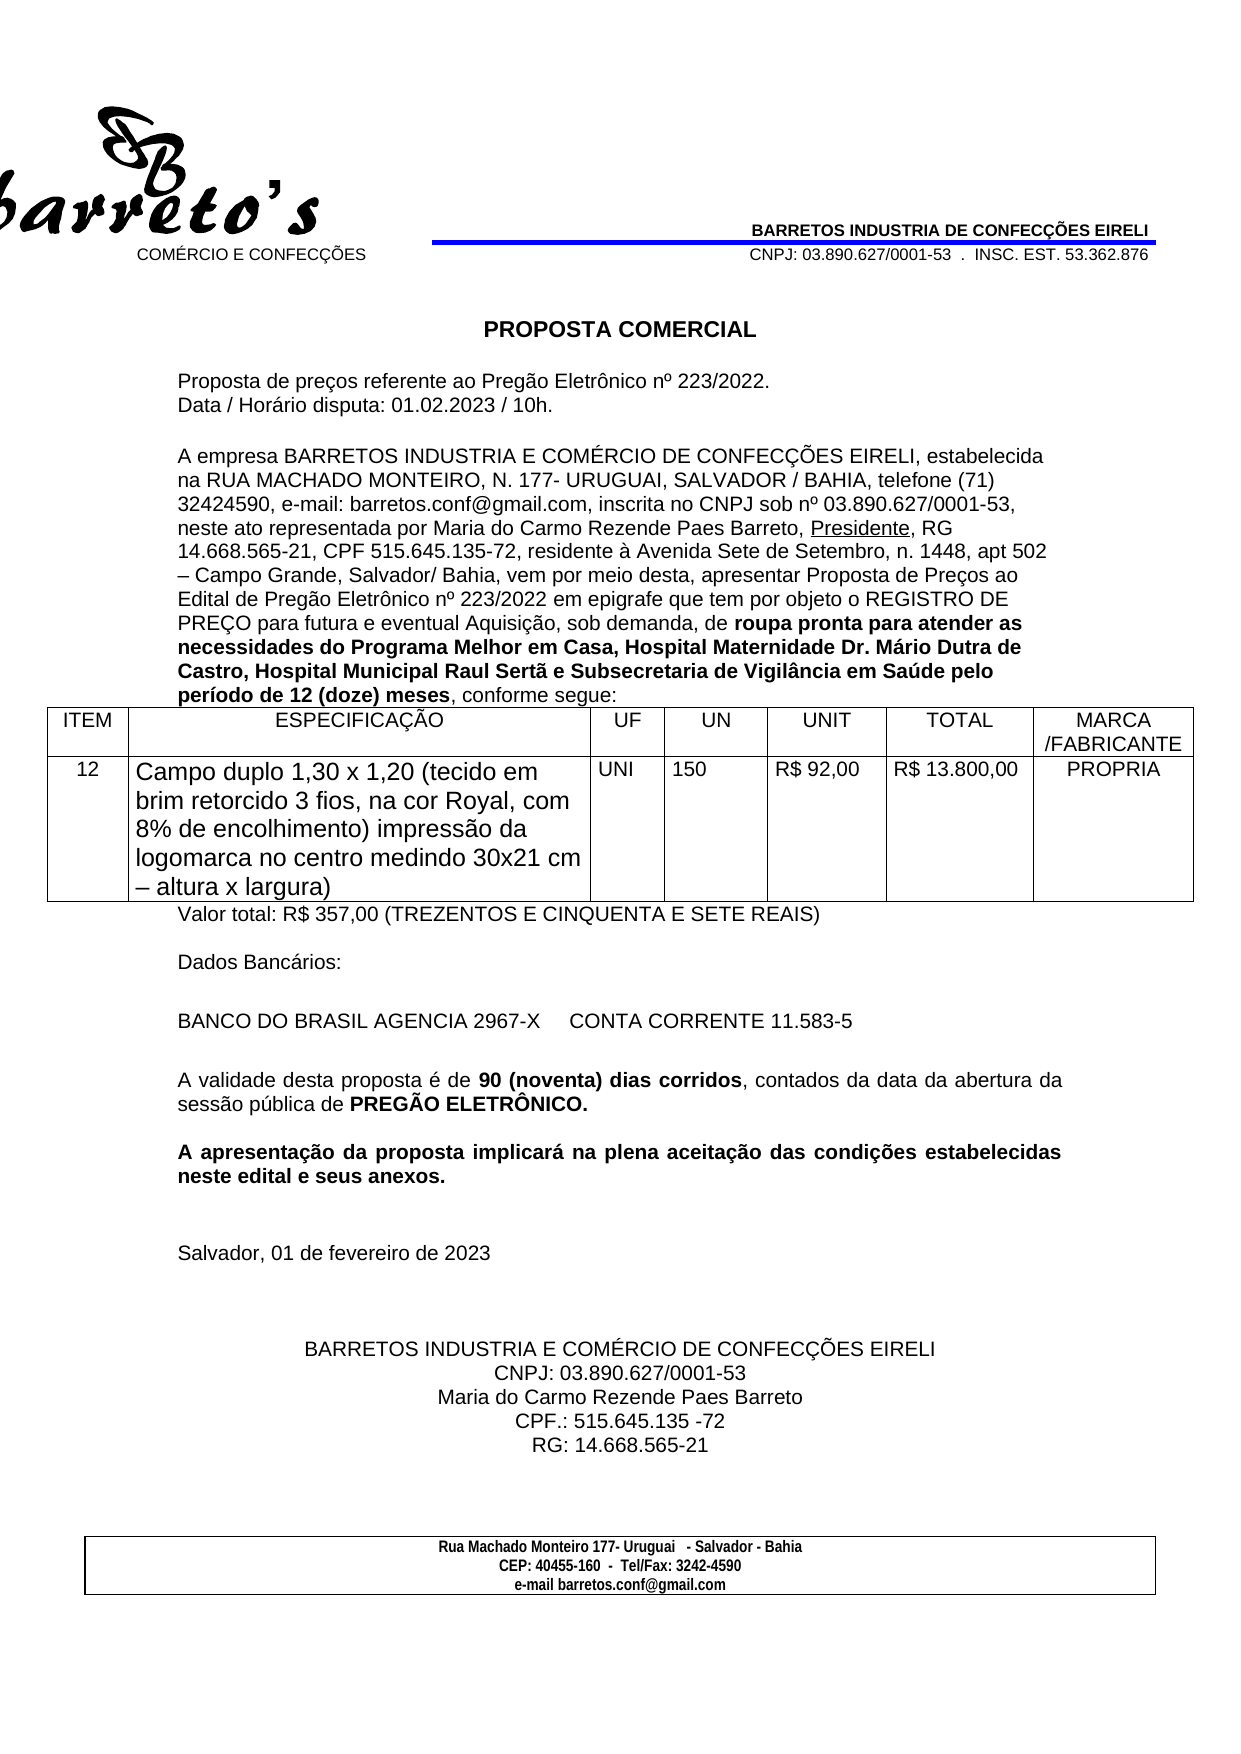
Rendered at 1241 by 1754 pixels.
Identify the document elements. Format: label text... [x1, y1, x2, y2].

text RG: 14.668.565-21 [177, 1432, 1063, 1456]
text Data / Horário disputa: 01.02.2023 / 10h. [177, 393, 1063, 417]
table_header ITEM [48, 708, 128, 756]
table_cell R$ 13.800,00 [887, 757, 1033, 901]
table_header ESPECIFICAÇÃO [129, 708, 590, 756]
text BARRETOS INDUSTRIA E COMÉRCIO DE CONFECÇÕES EIRELI [177, 1337, 1063, 1361]
table_header Rua Machado Monteiro 177- Uruguai - Salvador - Bahia CEP: 40455-160 - Tel/Fax: 3242-4590 e-mail barretos.conf@gmail.com [86, 1537, 1155, 1594]
text PROPOSTA COMERCIAL [177, 316, 1063, 343]
text A apresentação da proposta implicará na plena aceitação das condições estabelecidas neste edital e seus anexos. [177, 1139, 1063, 1187]
text BANCO DO BRASIL AGENCIA 2967-X CONTA CORRENTE 11.583-5 [177, 1009, 1063, 1033]
table_cell CNPJ: 03.890.627/0001-53 . INSC. EST. 53.362.876 [432, 245, 1156, 264]
table_cell COMÉRCIO E CONFECÇÕES [71, 240, 432, 264]
text Dados Bancários: [177, 950, 1063, 974]
table_header [71, 221, 432, 240]
table_cell 150 [665, 757, 767, 901]
text A empresa BARRETOS INDUSTRIA E COMÉRCIO DE CONFECÇÕES EIRELI, estabelecida na RUA MACHADO MONTEIRO, N. 177- URUGUAI, SALVADOR / BAHIA, telefone (71) 32424590, e-mail: barretos.conf@gmail.com, inscrita no CNPJ sob nº 03.890.627/0001-53, neste ato representada por Maria do Carmo Rezende Paes Barreto, Presidente, RG 14.668.565-21, CPF 515.645.135-72, residente à Avenida Sete de Setembro, n. 1448, apt 502 – Campo Grande, Salvador/ Bahia, vem por meio desta, apresentar Proposta de Preços ao Edital de Pregão Eletrônico nº 223/2022 em epigrafe que tem por objeto o REGISTRO DE PREÇO para futura e eventual Aquisição, sob demanda, de roupa pronta para atender as necessidades do Programa Melhor em Casa, Hospital Maternidade Dr. Mário Dutra de Castro, Hospital Municipal Raul Sertã e Subsecretaria de Vigilância em Saúde pelo período de 12 (doze) meses, conforme segue: [177, 443, 1063, 707]
table_cell Campo duplo 1,30 x 1,20 (tecido em brim retorcido 3 fios, na cor Royal, com 8% de encolhimento) impressão da logomarca no centro medindo 30x21 cm – altura x largura) [129, 757, 590, 901]
text CPF.: 515.645.135 -72 [177, 1408, 1063, 1432]
table_header UNIT [768, 708, 886, 756]
table_header UF [591, 708, 664, 756]
table_cell R$ 92,00 [768, 757, 886, 901]
text Valor total: R$ 357,00 (TREZENTOS E CINQUENTA E SETE REAIS) [177, 902, 1063, 926]
text A validade desta proposta é de 90 (noventa) dias corridos, contados da data da abertura da sessão pública de PREGÃO ELETRÔNICO. [177, 1068, 1063, 1116]
table_header UN [665, 708, 767, 756]
text Maria do Carmo Rezende Paes Barreto [177, 1384, 1063, 1408]
table_header BARRETOS INDUSTRIA DE CONFECÇÕES EIRELI [432, 221, 1156, 240]
table_cell 12 [48, 757, 128, 901]
table_header MARCA /FABRICANTE [1034, 708, 1193, 756]
table_cell PROPRIA [1034, 757, 1193, 901]
text CNPJ: 03.890.627/0001-53 [177, 1361, 1063, 1384]
table_header TOTAL [887, 708, 1033, 756]
text Proposta de preços referente ao Pregão Eletrônico nº 223/2022. [177, 369, 1063, 393]
table_cell UNI [591, 757, 664, 901]
text Salvador, 01 de fevereiro de 2023 [177, 1241, 1063, 1265]
